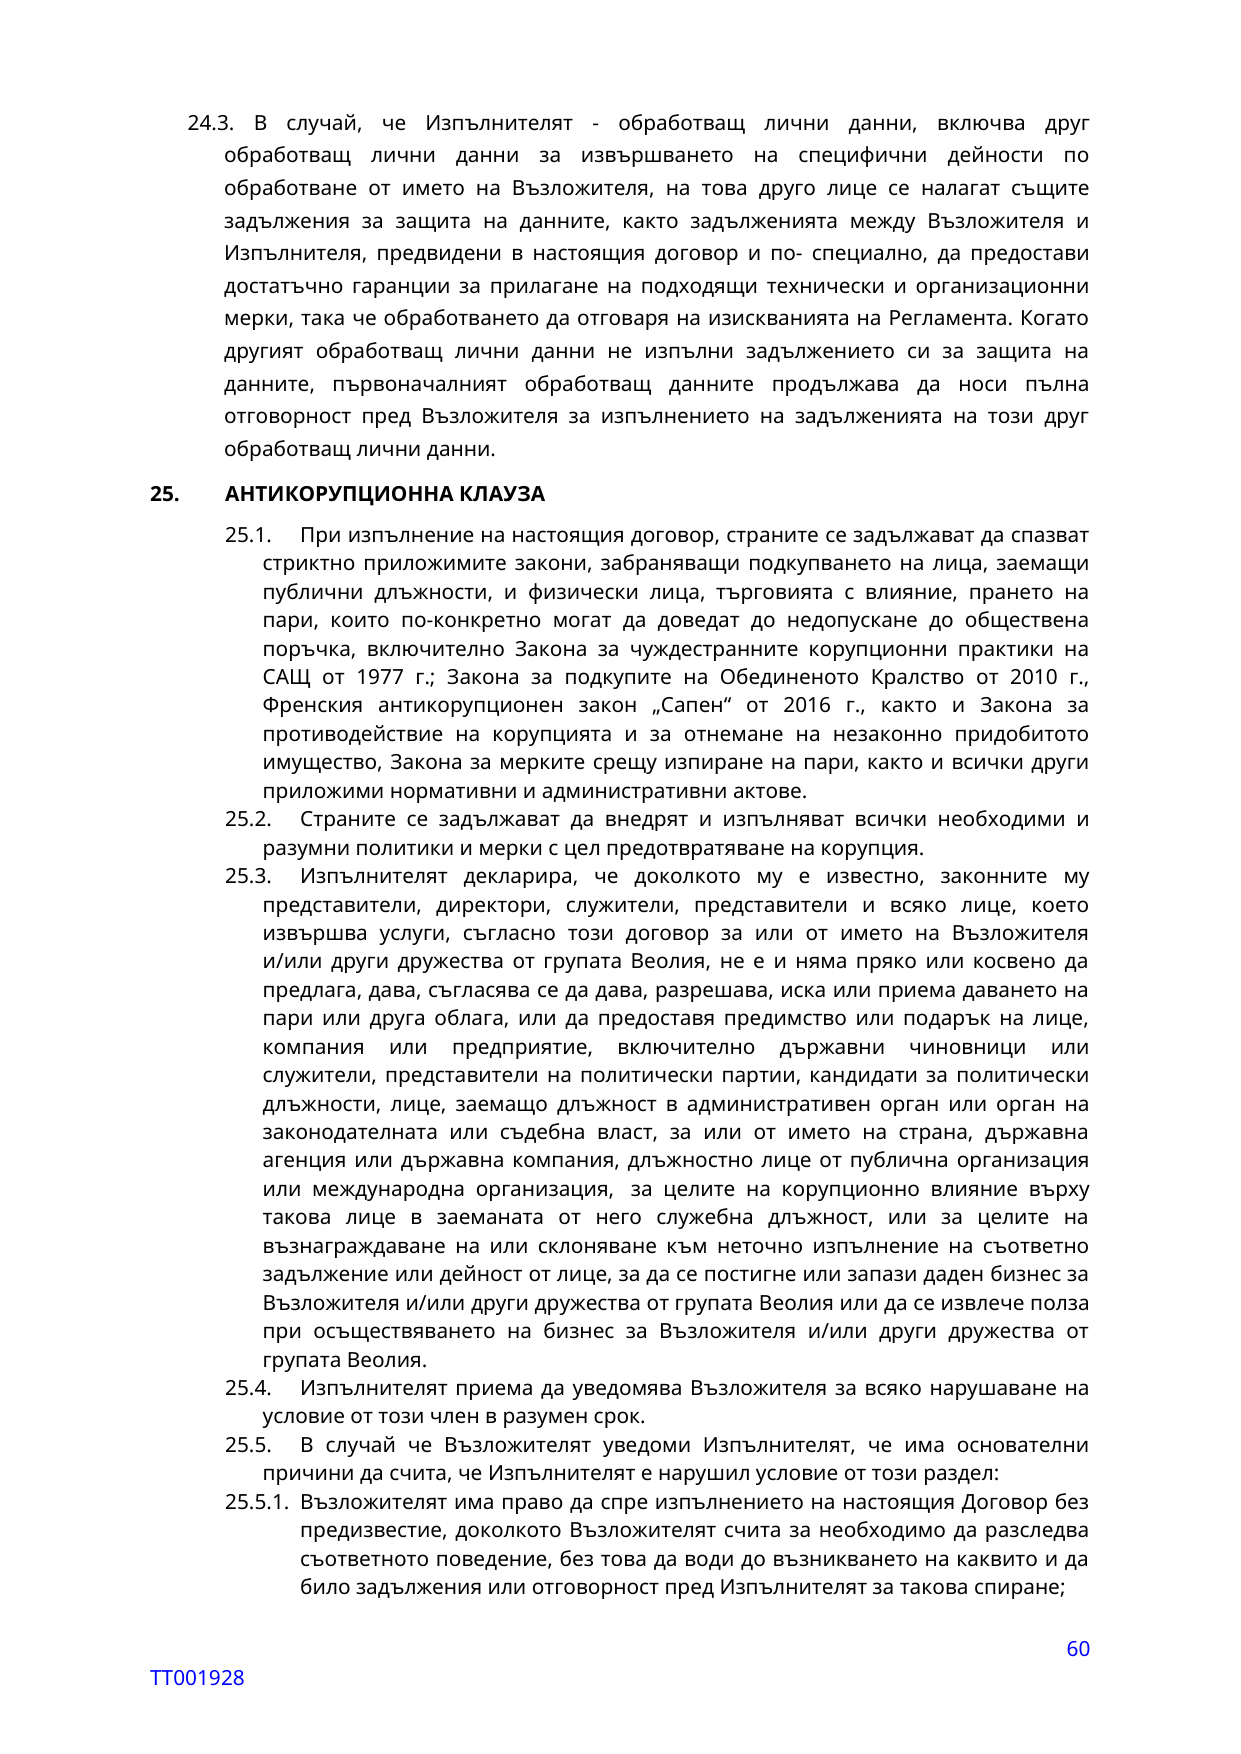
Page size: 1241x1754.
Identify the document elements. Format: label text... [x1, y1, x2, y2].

list Изпълнителят приема да уведомява Възложителя за всяко нарушаване на условие от този член в разумен срок. [225, 1373, 1090, 1430]
list В случай че Възложителят уведоми Изпълнителят, че има основателни причини да счита, че Изпълнителят е нарушил условие от този раздел: [225, 1430, 1090, 1487]
list При изпълнение на настоящия договор, страните се задължават да спазват стриктно приложимите закони, забраняващи подкупването на лица, заемащи публични длъжности, и физически лица, търговията с влияние, прането на пари, които по-конкретно могат да доведат до недопускане до обществена поръчка, включително Закона за чуждестранните корупционни практики на САЩ от 1977 г.; Закона за подкупите на Обединеното Кралство от 2010 г., Френския антикорупционен закон „Сапен“ от 2016 г., както и Закона за противодействие на корупцията и за отнемане на незаконно придобитото имущество, Закона за мерките срещу изпиране на пари, както и всички други приложими нормативни и административни актове. [225, 520, 1090, 804]
list Изпълнителят декларира, че доколкото му е известно, законните му представители, директори, служители, представители и всяко лице, което извършва услуги, съгласно този договор за или от името на Възложителя и/или други дружества от групата Веолия, не е и няма пряко или косвено да предлага, дава, съгласява се да дава, разрешава, иска или приема даването на пари или друга облага, или да предоставя предимство или подарък на лице, компания или предприятие, включително държавни чиновници или служители, представители на политически партии, кандидати за политически длъжности, лице, заемащо длъжност в административен орган или орган на законодателната или съдебна власт, за или от името на страна, държавна агенция или държавна компания, длъжностно лице от публична организация или международна организация, за целите на корупционно влияние върху такова лице в заеманата от него служебна длъжност, или за целите на възнаграждаване на или склоняване към неточно изпълнение на съответно задължение или дейност от лице, за да се постигне или запази даден бизнес за Възложителя и/или други дружества от групата Веолия или да се извлече полза при осъществяването на бизнес за Възложителя и/или други дружества от групата Веолия. [225, 861, 1090, 1373]
list АНТИКОРУПЦИОННА КЛАУЗА [150, 479, 1090, 507]
list Възложителят има право да спре изпълнението на настоящия Договор без предизвестие, доколкото Възложителят счита за необходимо да разследва съответното поведение, без това да води до възникването на каквито и да било задължения или отговорност пред Изпълнителят за такова спиране; [225, 1487, 1090, 1601]
list Страните се задължават да внедрят и изпълняват всички необходими и разумни политики и мерки с цел предотвратяване на корупция. [225, 804, 1090, 861]
list В случай, че Изпълнителят - обработващ лични данни, включва друг обработващ лични данни за извършването на специфични дейности по обработване от името на Възложителя, на това друго лице се налагат същите задължения за защита на данните, както задълженията между Възложителя и Изпълнителя, предвидени в настоящия договор и по- специално, да предостави достатъчно гаранции за прилагане на подходящи технически и организационни мерки, така че обработването да отговаря на изискванията на Регламента. Когато другият обработващ лични данни не изпълни задължението си за защита на данните, първоначалният обработващ данните продължава да носи пълна отговорност пред Възложителя за изпълнението на задълженията на този друг обработващ лични данни. [187, 108, 1090, 462]
